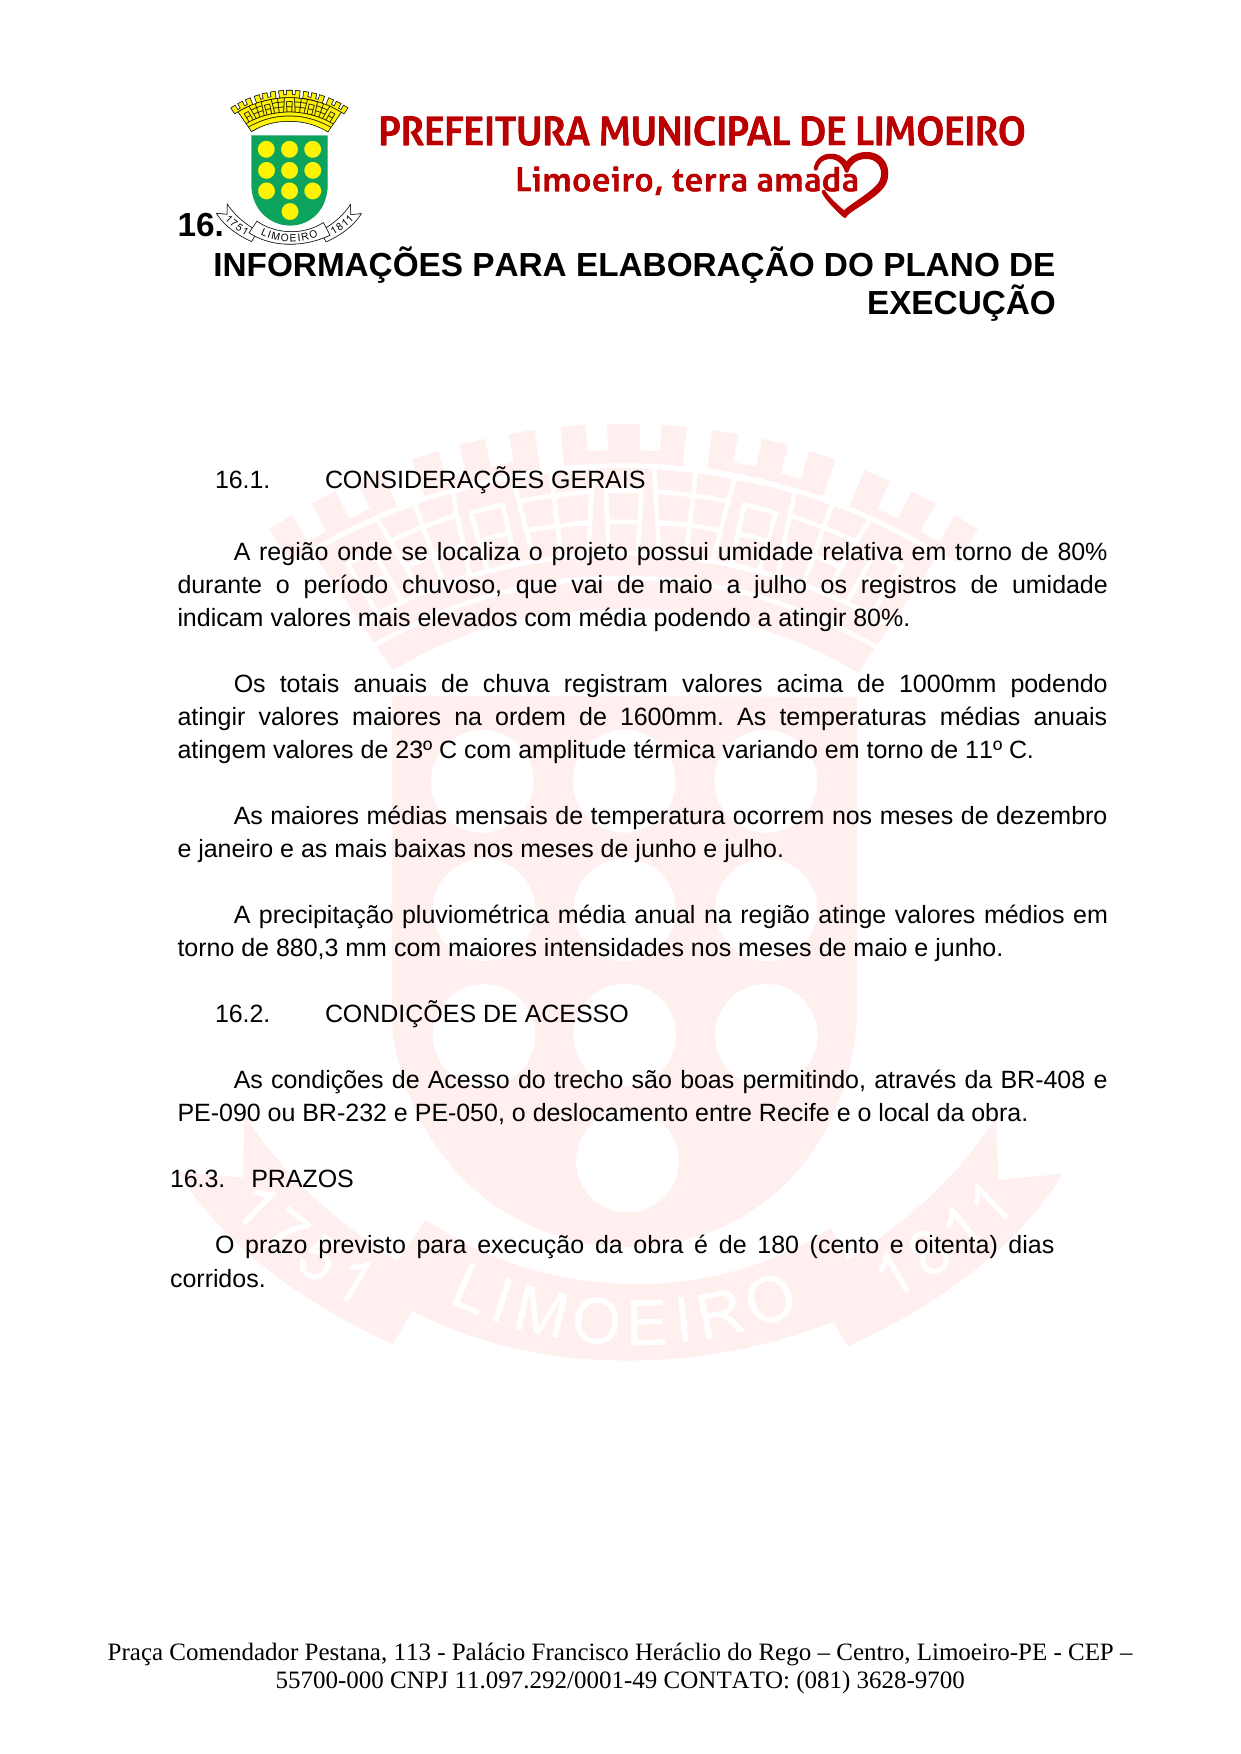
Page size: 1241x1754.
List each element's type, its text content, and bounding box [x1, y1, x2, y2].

picture [215, 89, 1025, 205]
text O prazo previsto para execução da obra é de 180 (cento e oitenta) dias corridos. [170, 1231, 1056, 1292]
text As maiores médias mensais de temperatura ocorrem nos meses de dezembro e janeiro e as mais baixas nos meses de junho e julho. [177, 801, 1109, 863]
text As condições de Acesso do trecho são boas permitindo, através da BR-408 e PE-090 ou BR-232 e PE-050, o deslocamento entre Recife e o local da obra. [177, 1065, 1109, 1127]
subtitle CONDIÇÕES DE ACESSO [215, 999, 1056, 1028]
text Os totais anuais de chuva registram valores acima de 1000mm podendo atingir valores maiores na ordem de 1600mm. As temperaturas médias anuais atingem valores de 23º C com amplitude térmica variando em torno de 11º C. [177, 669, 1109, 764]
text A região onde se localiza o projeto possui umidade relativa em torno de 80% durante o período chuvoso, que vai de maio a julho os registros de umidade indicam valores mais elevados com média podendo a atingir 80%. [177, 537, 1109, 632]
text A precipitação pluviométrica média anual na região atinge valores médios em torno de 880,3 mm com maiores intensidades nos meses de maio e junho. [177, 900, 1109, 962]
subtitle INFORMAÇÕES PARA ELABORAÇÃO DO PLANO DE EXECUÇÃO [177, 205, 1056, 322]
list PRAZOS [170, 1164, 1056, 1193]
subtitle CONSIDERAÇÕES GERAIS [215, 466, 1056, 494]
